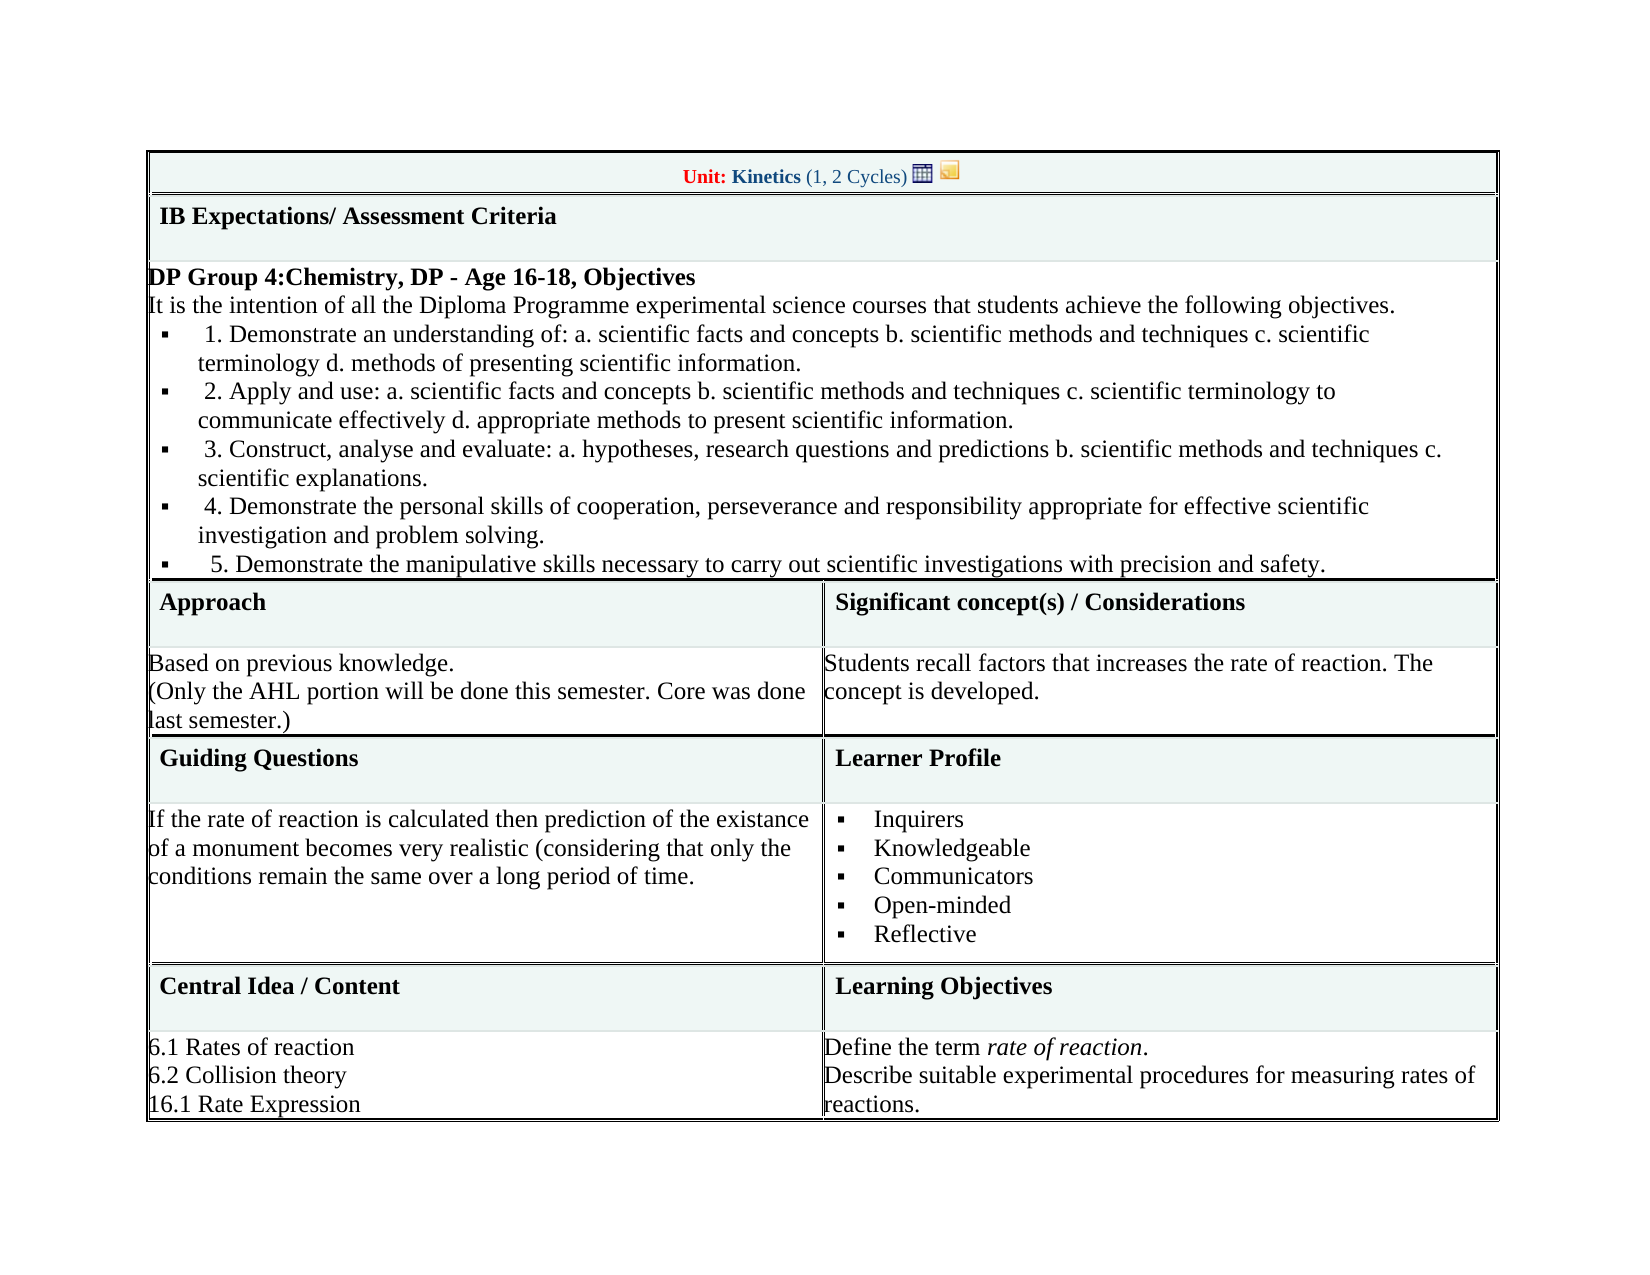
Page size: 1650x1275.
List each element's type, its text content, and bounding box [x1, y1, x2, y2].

table_cell [825, 804, 1496, 962]
table_cell Based on previous knowledge. (Only the AHL portion will be done this semester. Core was done last semester.) [150, 648, 822, 734]
picture [912, 164, 933, 183]
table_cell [150, 1032, 824, 1118]
table_cell Students recall factors that increases the rate of reaction. The concept is developed. [825, 648, 1496, 734]
picture [937, 157, 963, 183]
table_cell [824, 1032, 1496, 1118]
table_header Unit: Kinetics (1, 2 Cycles) [150, 153, 1496, 192]
table_cell If the rate of reaction is calculated then prediction of the existance of a monument becomes very realistic (considering that only the conditions remain the same over a long period of time. [150, 804, 822, 962]
table_cell DP Group 4:Chemistry, DP - Age 16-18, Objectives It is the intention of all the Diploma Programme experimental science courses that students achieve the following objectives. 1. Demonstrate an understanding of: a. scientific facts and concepts b. scientific methods and techniques c. scientific terminology d. methods of presenting scientific information. 2. Apply and use: a. scientific facts and concepts b. scientific methods and techniques c. scientific terminology to communicate effectively d. appropriate methods to present scientific information. 3. Construct, analyse and evaluate: a. hypotheses, research questions and predictions b. scientific methods and techniques c. scientific explanations. 4. Demonstrate the personal skills of cooperation, perseverance and responsibility appropriate for effective scientific investigation and problem solving. 5. Demonstrate the manipulative skills necessary to carry out scientific investigations with precision and safety. [150, 262, 1496, 578]
